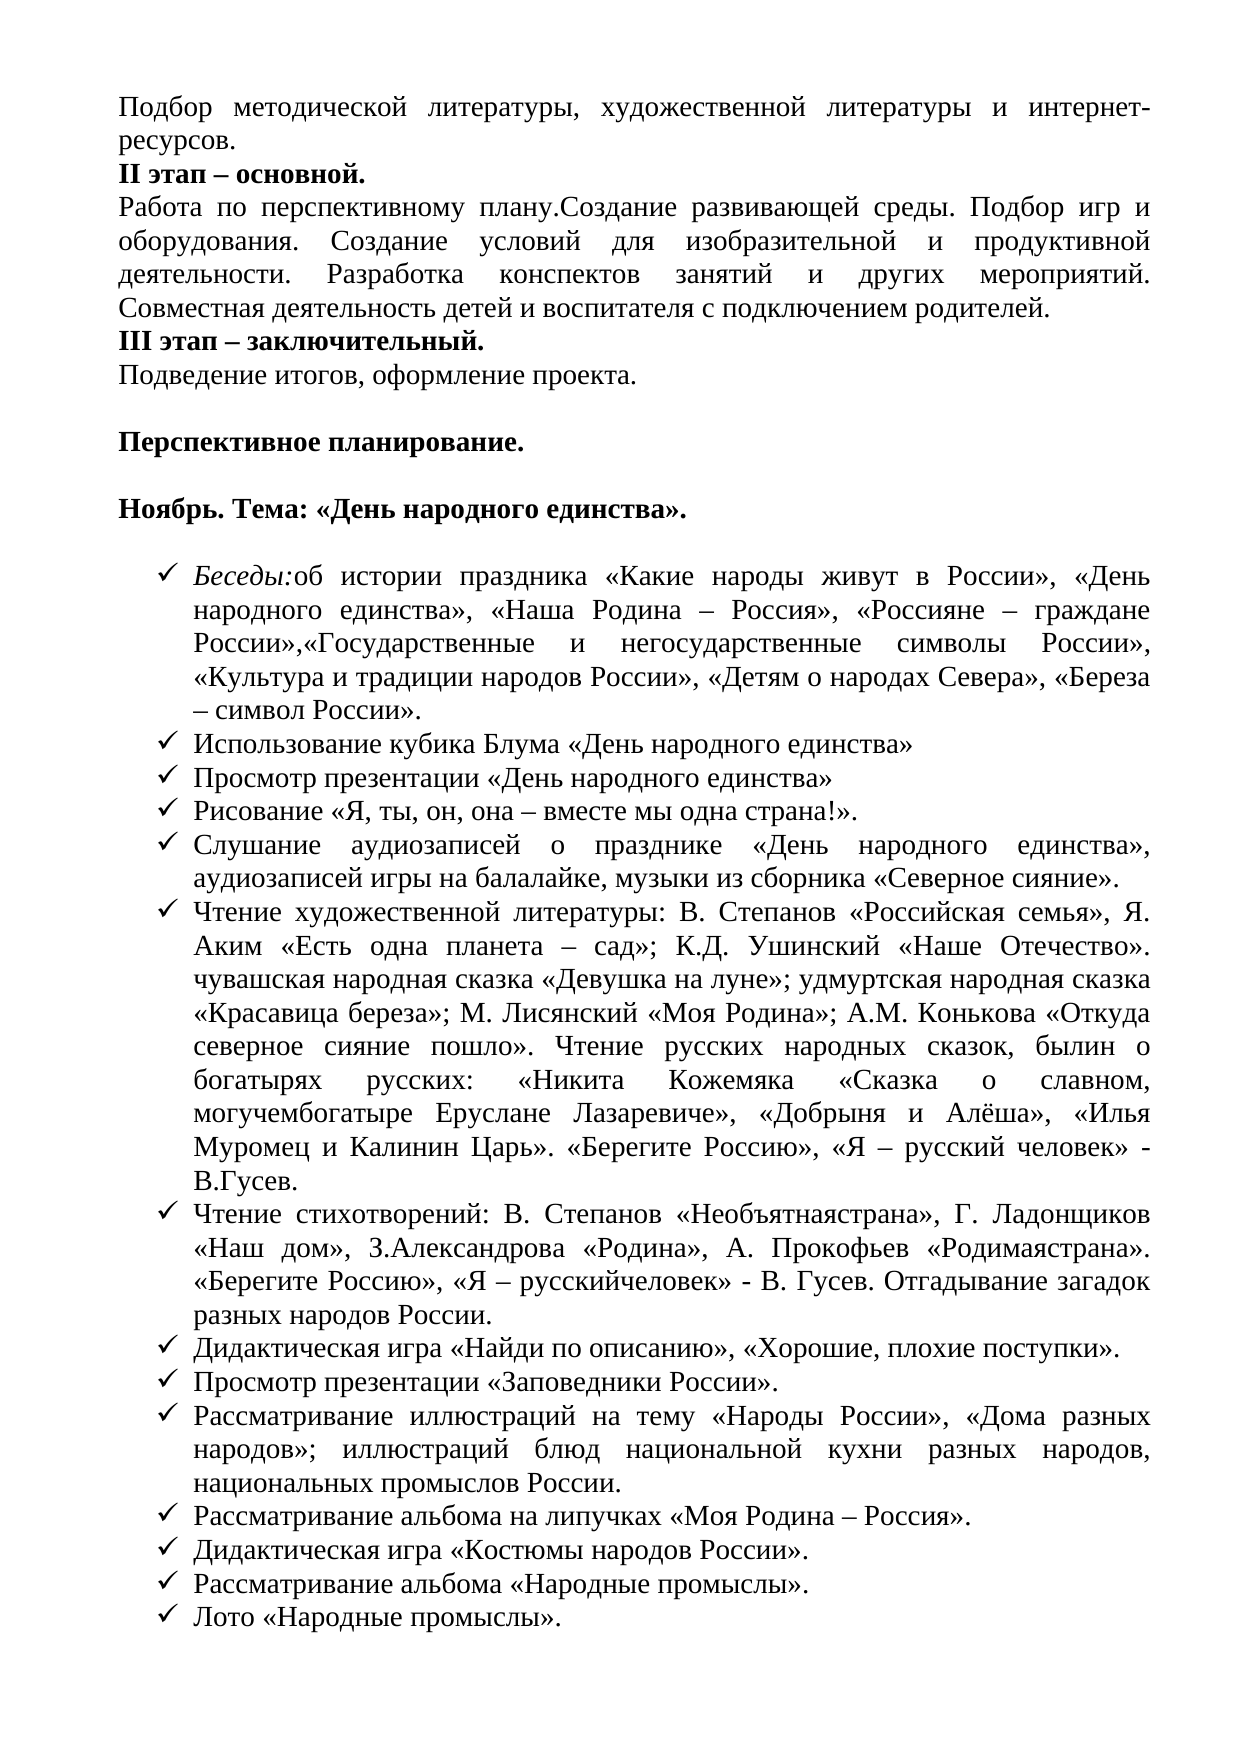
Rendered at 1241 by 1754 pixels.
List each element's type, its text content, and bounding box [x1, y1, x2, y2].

list Просмотр презентации «День народного единства» [156, 760, 1152, 793]
text Подведение итогов, оформление проекта. [118, 357, 1152, 391]
list Рассматривание альбома на липучках «Моя Родина – Россия». [156, 1498, 1152, 1532]
list Чтение стихотворений: В. Степанов «Необъятнаястрана», Г. Ладонщиков «Наш дом», З.Александрова «Родина», А. Прокофьев «Родимаястрана». «Берегите Россию», «Я – русскийчеловек» - В. Гусев. Отгадывание загадок разных народов России. [156, 1196, 1152, 1330]
list Беседы:об истории праздника «Какие народы живут в России», «День народного единства», «Наша Родина – Россия», «Россияне – граждане России»,«Государственные и негосударственные символы России», «Культура и традиции народов России», «Детям о народах Севера», «Береза – символ России». [156, 558, 1152, 726]
list Дидактическая игра «Костюмы народов России». [156, 1532, 1152, 1566]
text Ноябрь. Тема: «День народного единства». [118, 491, 1152, 525]
list Лото «Народные промыслы». [156, 1599, 1152, 1633]
list Чтение художественной литературы: В. Степанов «Российская семья», Я. Аким «Есть одна планета – сад»; К.Д. Ушинский «Наше Отечество». чувашская народная сказка «Девушка на луне»; удмуртская народная сказка «Красавица береза»; М. Лисянский «Моя Родина»; А.М. Конькова «Откуда северное сияние пошло». Чтение русских народных сказок, былин о богатырях русских: «Никита Кожемяка «Сказка о славном, могучембогатыре Еруслане Лазаревиче», «Добрыня и Алёша», «Илья Муромец и Калинин Царь». «Берегите Россию», «Я – русский человек» - В.Гусев. [156, 894, 1152, 1196]
text Подбор методической литературы, художественной литературы и интернет-ресурсов. [118, 89, 1152, 156]
list Рисование «Я, ты, он, она – вместе мы одна страна!». [156, 793, 1152, 827]
list Использование кубика Блума «День народного единства» [156, 726, 1152, 760]
text Работа по перспективному плану.Создание развивающей среды. Подбор игр и оборудования. Создание условий для изобразительной и продуктивной деятельности. Разработка конспектов занятий и других мероприятий. Совместная деятельность детей и воспитателя с подключением родителей. [118, 189, 1152, 323]
text II этап – основной. [118, 156, 1152, 189]
text Перспективное планирование. [118, 424, 1152, 458]
list Просмотр презентации «Заповедники России». [156, 1364, 1152, 1398]
list Рассматривание альбома «Народные промыслы». [156, 1566, 1152, 1599]
text III этап – заключительный. [118, 323, 1152, 357]
list Дидактическая игра «Найди по описанию», «Хорошие, плохие поступки». [156, 1330, 1152, 1364]
list Рассматривание иллюстраций на тему «Народы России», «Дома разных народов»; иллюстраций блюд национальной кухни разных народов, национальных промыслов России. [156, 1398, 1152, 1498]
list Слушание аудиозаписей о празднике «День народного единства», аудиозаписей игры на балалайке, музыки из сборника «Северное сияние». [156, 827, 1152, 894]
